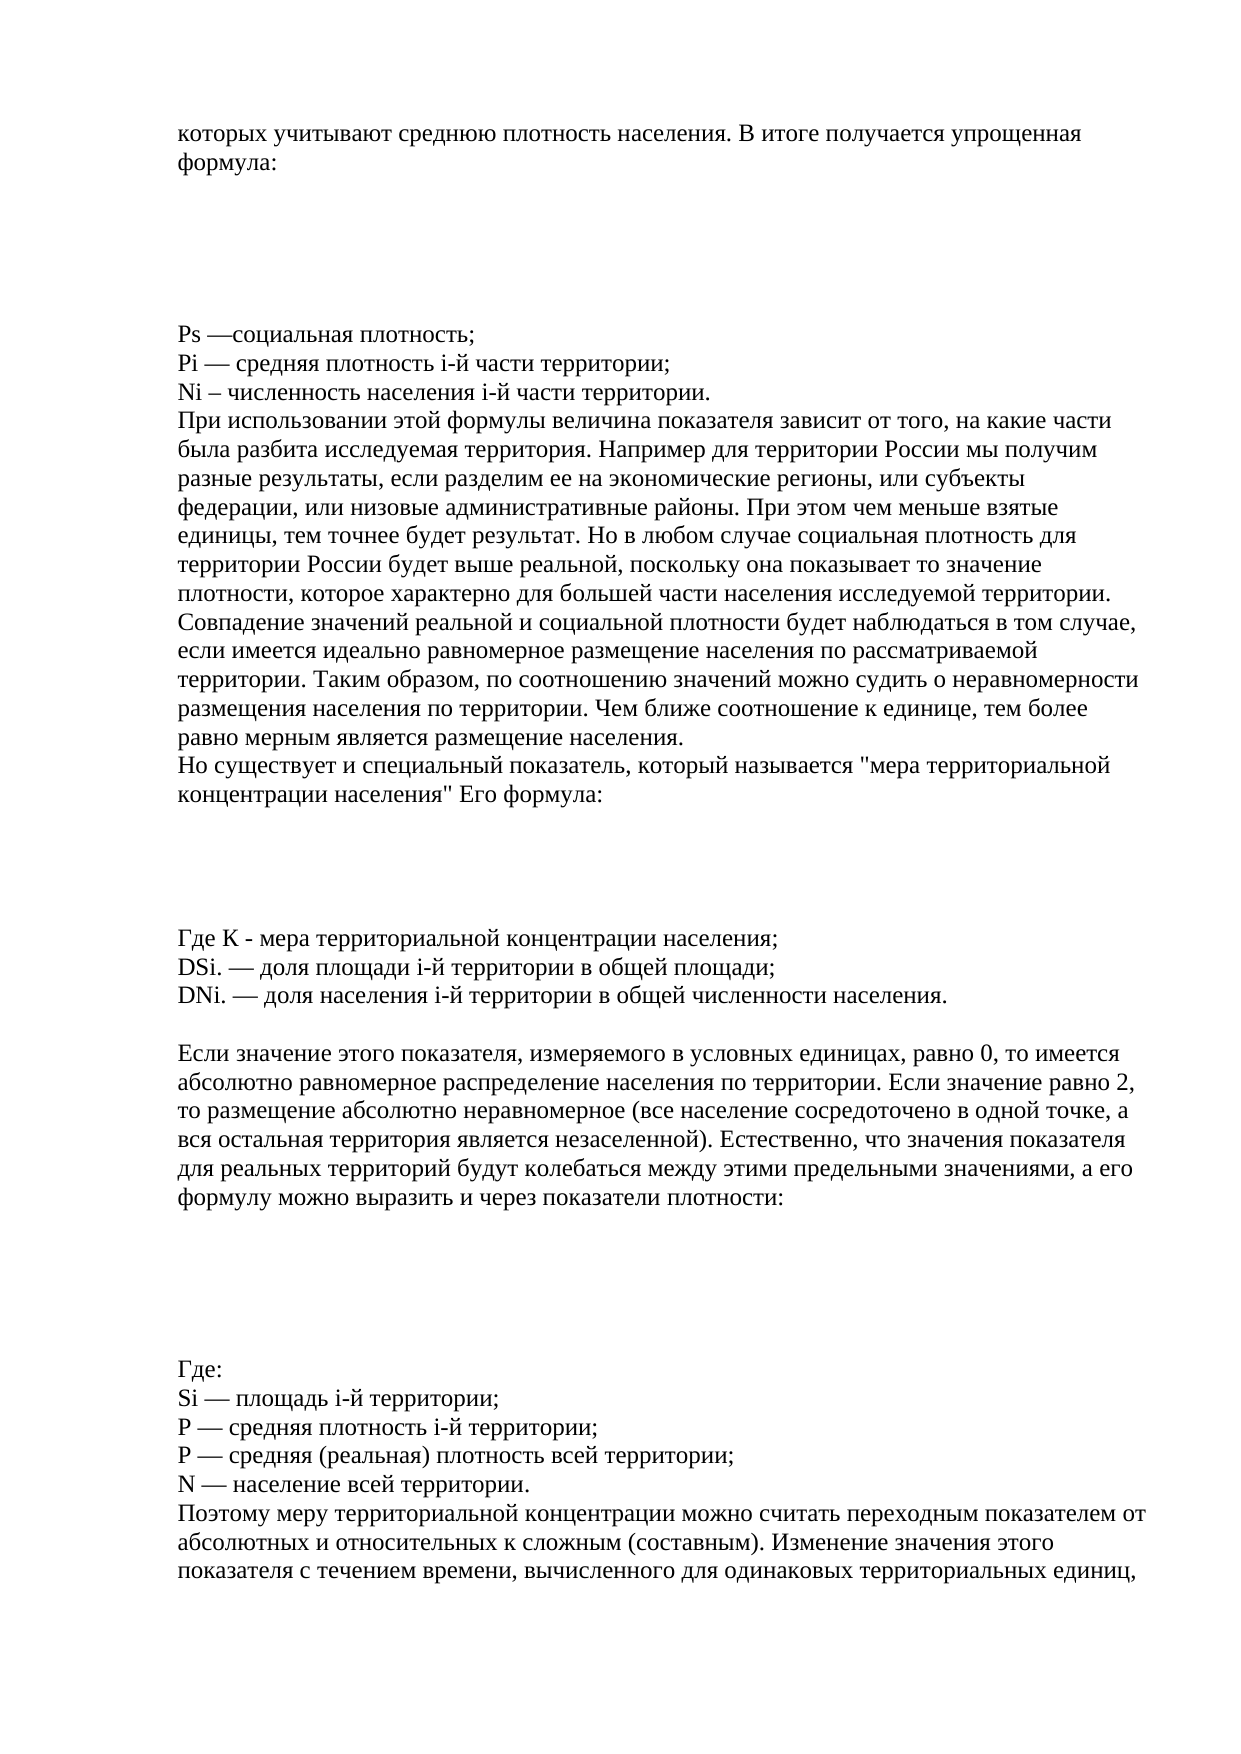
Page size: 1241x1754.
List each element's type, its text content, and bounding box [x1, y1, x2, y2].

text Но существует и специальный показатель, который называется "мера территориальной концентрации населения" Его формула: [177, 751, 1152, 808]
text DSi. — доля площади i-й территории в общей площади; [177, 952, 1152, 981]
text При использовании этой формулы величина показателя зависит от того, на какие части была разбита исследуемая территория. Например для территории России мы получим разные результаты, если разделим ее на экономические регионы, или субъекты федерации, или низовые административные районы. При этом чем меньше взятые единицы, тем точнее будет результат. Но в любом случае социальная плотность для территории России будет выше реальной, поскольку она показывает то значение плотности, которое характерно для большей части населения исследуемой территории. [177, 406, 1152, 607]
text Р — средняя (реальная) плотность всей территории; [177, 1441, 1152, 1469]
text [177, 118, 1152, 176]
text Совпадение значений реальной и социальной плотности будет наблюдаться в том случае, если имеется идеально равномерное размещение населения по рассматриваемой территории. Таким образом, по соотношению значений можно судить о неравномерности размещения населения по территории. Чем ближе соотношение к единице, тем более равно мерным является размещение населения. [177, 607, 1152, 751]
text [177, 1498, 1152, 1584]
text Где: [177, 1354, 1152, 1383]
text Si — площадь i-й территории; [177, 1383, 1152, 1412]
text Если значение этого показателя, измеряемого в условных единицах, равно 0, то имеется абсолютно равномерное распределение населения по территории. Если значение равно 2, то размещение абсолютно неравномерное (все население сосредоточено в одной точке, а вся остальная территория является незаселенной). Естественно, что значения показателя для реальных территорий будут колебаться между этими предельными значениями, а его формулу можно выразить и через показатели плотности: [177, 1038, 1152, 1211]
text N — население всей территории. [177, 1469, 1152, 1498]
text Pi — средняя плотность i-й части территории; [177, 348, 1152, 377]
text DNi. — доля населения i-й территории в общей численности населения. [177, 981, 1152, 1009]
text Ni – численность населения i-й части территории. [177, 377, 1152, 406]
text Р — средняя плотность i-й территории; [177, 1412, 1152, 1441]
text Ps —социальная плотность; [177, 319, 1152, 348]
text Где К - мера территориальной концентрации населения; [177, 837, 1152, 952]
